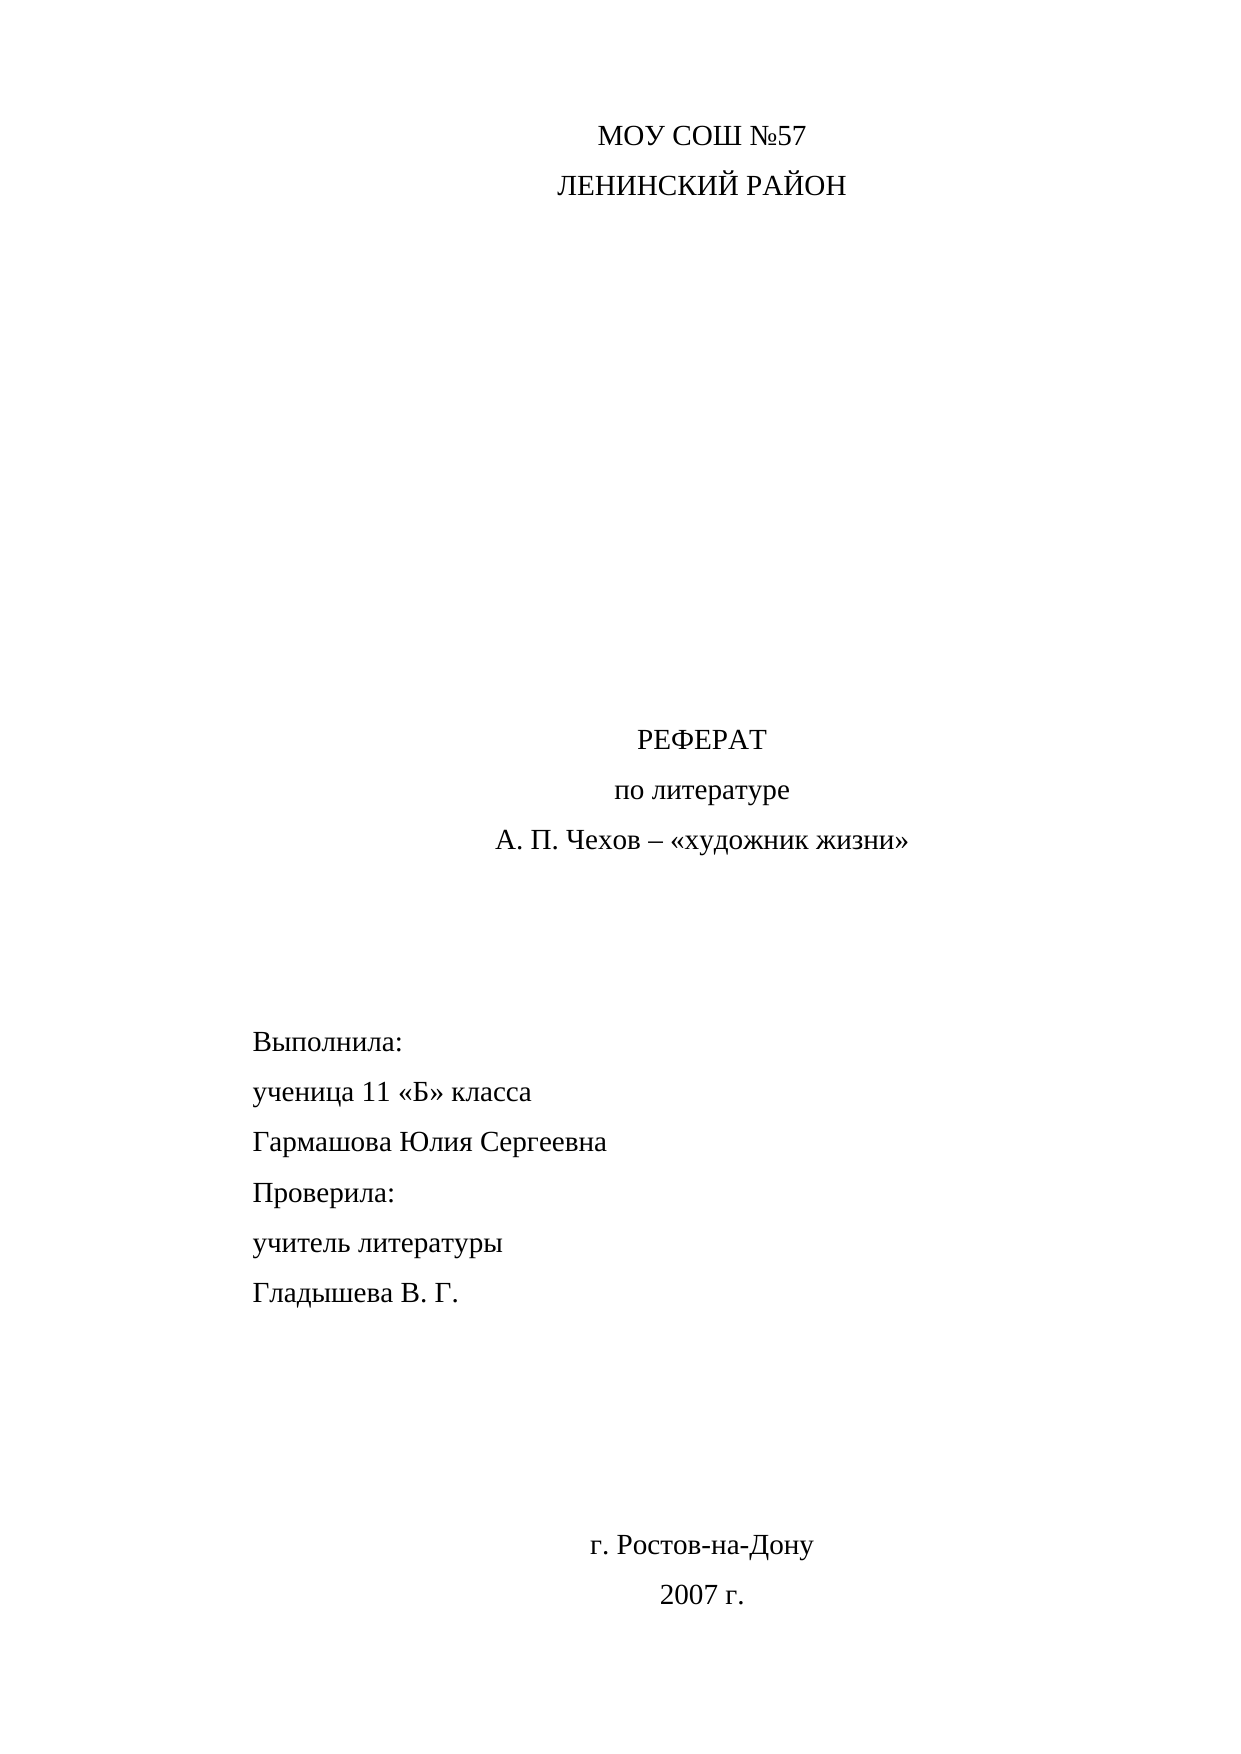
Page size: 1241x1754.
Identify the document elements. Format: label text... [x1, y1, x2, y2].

text по литературе [177, 772, 1152, 806]
text РЕФЕРАТ [177, 722, 1152, 755]
text г. Ростов-на-Дону [177, 1527, 1152, 1560]
text МОУ СОШ №57 [177, 118, 1152, 152]
text учитель литературы [177, 1225, 1152, 1258]
text Гладышева В. Г. [177, 1275, 1152, 1309]
text Проверила: [177, 1175, 1152, 1208]
text ЛЕНИНСКИЙ РАЙОН [177, 168, 1152, 202]
text А. П. Чехов – «художник жизни» [177, 822, 1152, 856]
text . [177, 1577, 1152, 1611]
text Гармашова Юлия Сергеевна [177, 1124, 1152, 1158]
text ученица 11 «Б» класса [177, 1074, 1152, 1108]
text Выполнила: [177, 1024, 1152, 1057]
